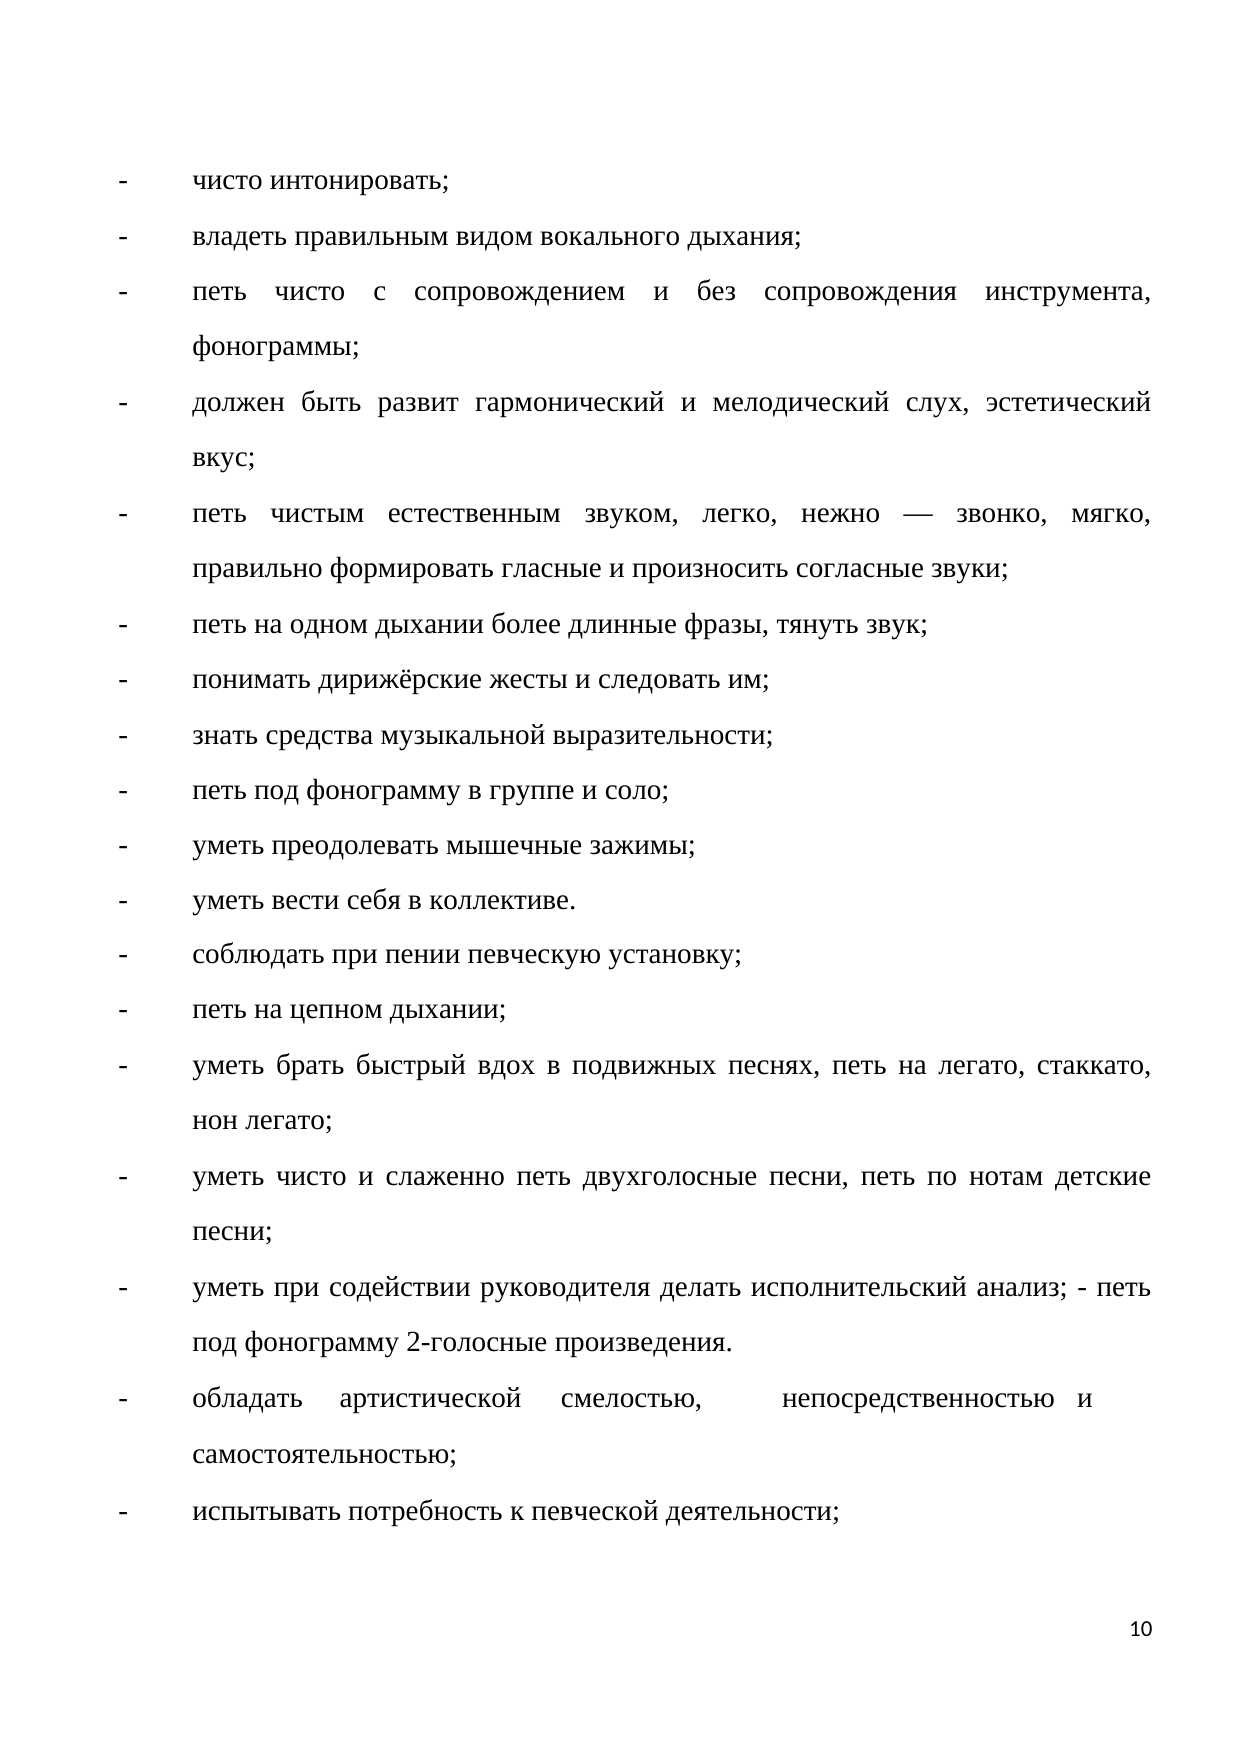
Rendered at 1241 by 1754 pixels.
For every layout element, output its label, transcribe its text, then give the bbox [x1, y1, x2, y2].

list петь на одном дыхании более длинные фразы, тянуть звук; [118, 606, 1152, 640]
list петь чисто с сопровождением и без сопровождения инструмента, фонограммы; [118, 273, 1152, 362]
list петь на цепном дыхании; [118, 992, 1152, 1025]
list владеть правильным видом вокального дыхания; [118, 218, 1152, 251]
list уметь брать быстрый вдох в подвижных песнях, петь на легато, стаккато, нон легато; [118, 1047, 1152, 1136]
list обладать артистической смелостью, непосредственностью и самостоятельностью; [118, 1380, 1152, 1470]
list петь под фонограмму в группе и соло; [118, 772, 1152, 806]
list уметь вести себя в коллективе. [118, 882, 1152, 915]
list знать средства музыкальной выразительности; [118, 717, 1152, 751]
list соблюдать при пении певческую установку; [118, 937, 1152, 970]
list уметь при содействии руководителя делать исполнительский анализ; - петь под фонограмму 2-голосные произведения. [118, 1269, 1152, 1358]
list испытывать потребность к певческой деятельности; [118, 1493, 1152, 1526]
list понимать дирижёрские жесты и следовать им; [118, 661, 1152, 695]
list должен быть развит гармонический и мелодический слух, эстетический вкус; [118, 384, 1152, 473]
list уметь чисто и слаженно петь двухголосные песни, петь по нотам детские песни; [118, 1158, 1152, 1247]
list уметь преодолевать мышечные зажимы; [118, 827, 1152, 861]
list петь чистым естественным звуком, легко, нежно — звонко, мягко, правильно формировать гласные и произносить согласные звуки; [118, 495, 1152, 584]
list чисто интонировать; [118, 162, 1152, 196]
